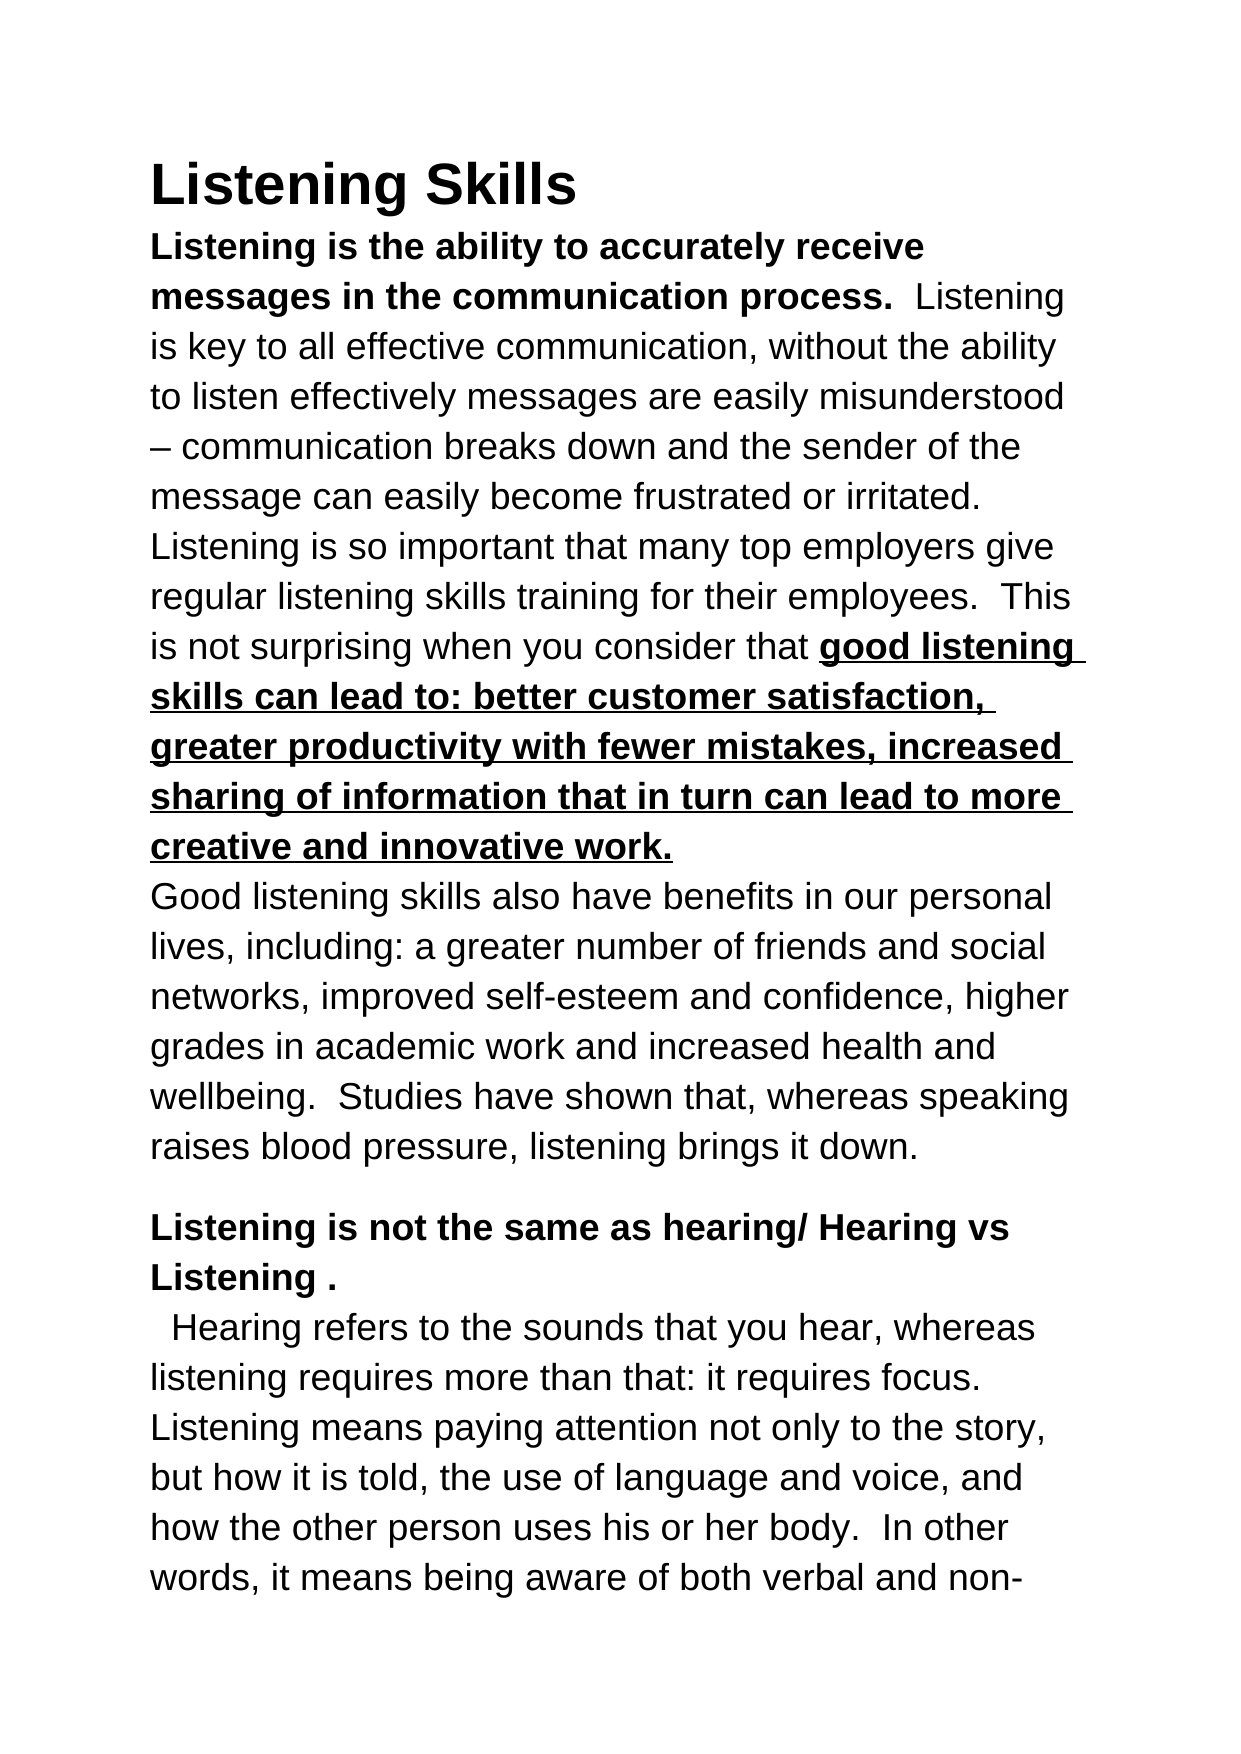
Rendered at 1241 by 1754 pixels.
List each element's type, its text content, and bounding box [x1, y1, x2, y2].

text Listening is not the same as hearing/ Hearing vs Listening . [150, 1198, 1090, 1298]
text Listening is so important that many top employers give regular listening skills training for their employees. This is not surprising when you consider that good listening skills can lead to: better customer satisfaction, greater productivity with fewer mistakes, increased sharing of information that in turn can lead to more creative and innovative work. [150, 517, 1090, 867]
text Good listening skills also have benefits in our personal lives, including: a greater number of friends and social networks, improved self-esteem and confidence, higher grades in academic work and increased health and wellbeing. Studies have shown that, whereas speaking raises blood pressure, listening brings it down. [150, 867, 1090, 1167]
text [150, 1298, 1090, 1598]
text Listening is the ability to accurately receive messages in the communication process. Listening is key to all effective communication, without the ability to listen effectively messages are easily misunderstood – communication breaks down and the sender of the message can easily become frustrated or irritated. [150, 217, 1090, 517]
text Listening Skills [150, 150, 1090, 217]
